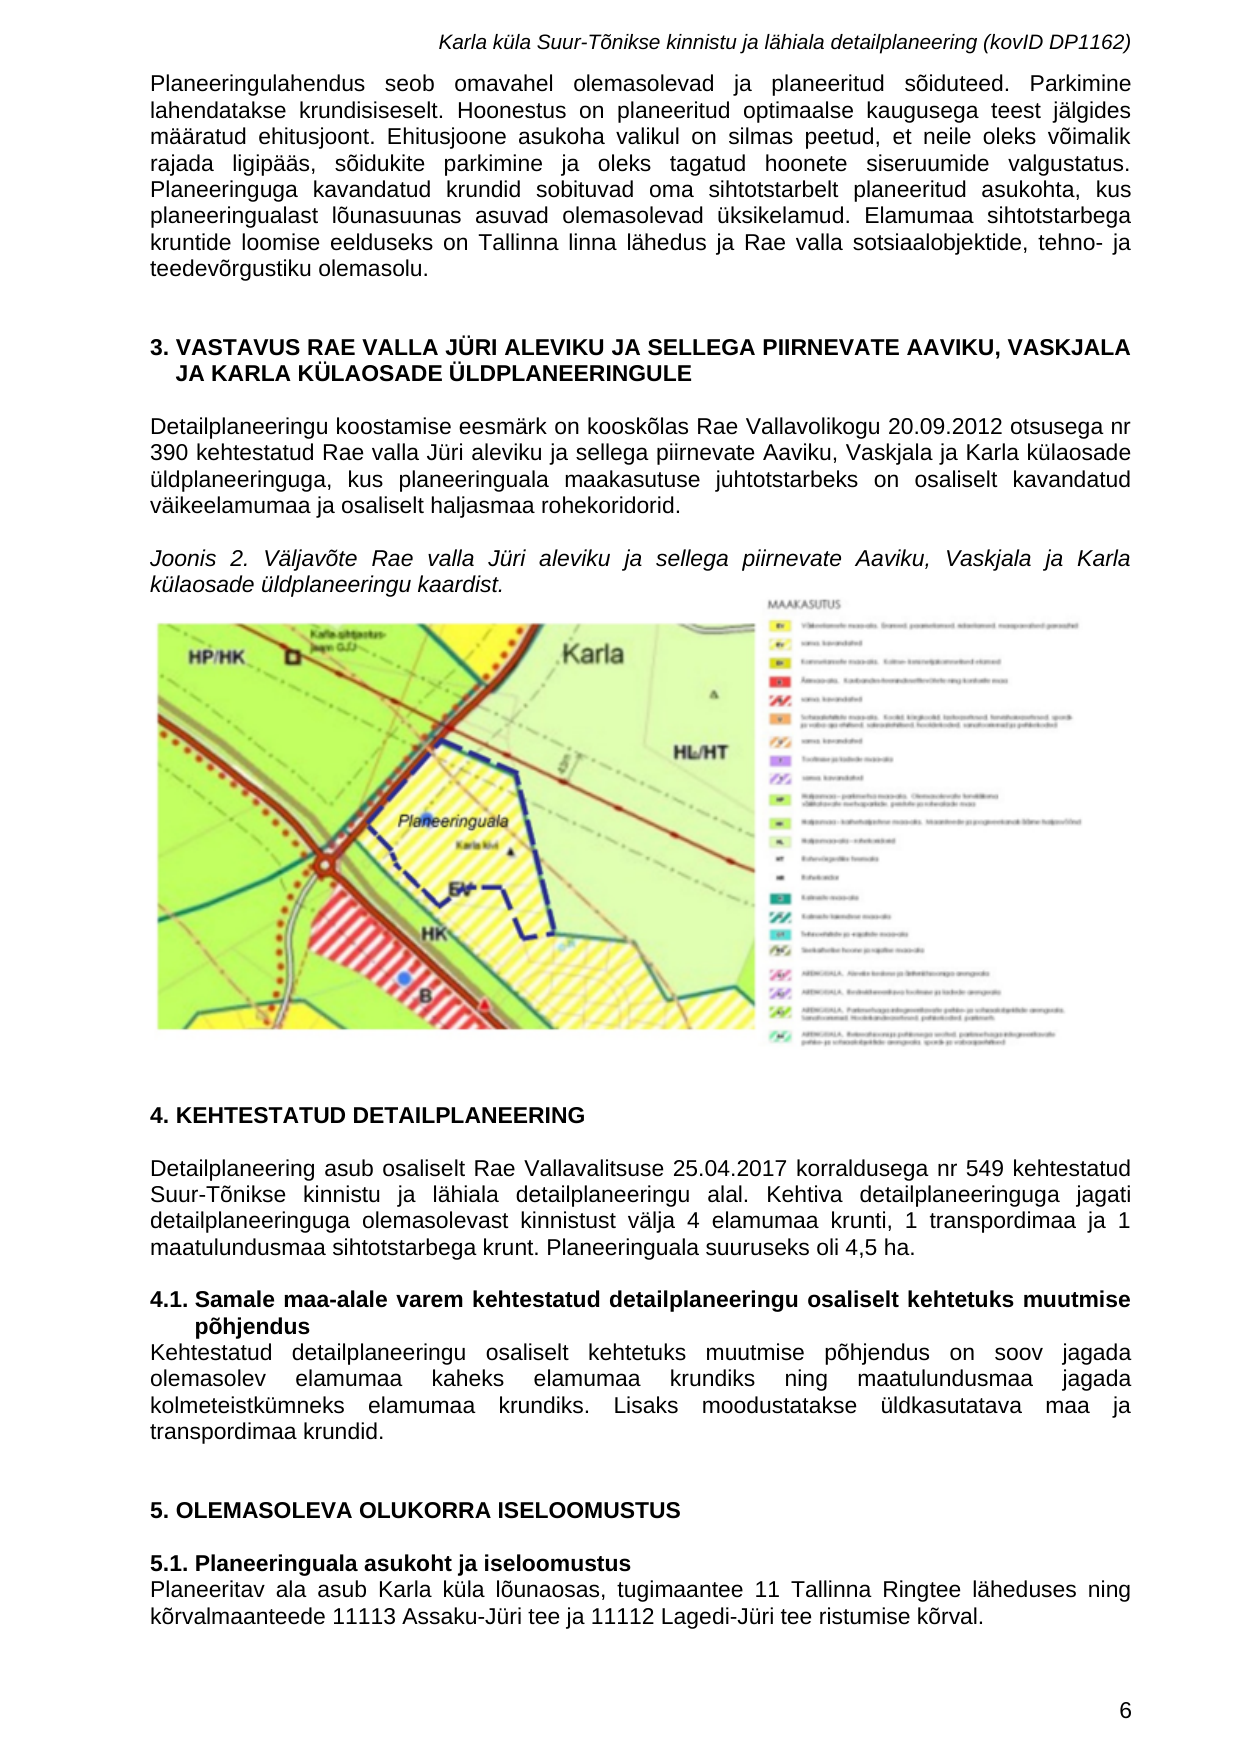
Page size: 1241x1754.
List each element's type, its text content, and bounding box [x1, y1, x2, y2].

subtitle Samale maa-alale varem kehtestatud detailplaneeringu osaliselt kehtetuks muutmise põhjendus [150, 1286, 1132, 1339]
subtitle KEHTESTATUD DETAILPLANEERING [150, 1102, 1132, 1128]
text Detailplaneeringu koostamise eesmärk on kooskõlas Rae Vallavolikogu 20.09.2012 otsusega nr 390 kehtestatud Rae valla Jüri aleviku ja sellega piirnevate Aaviku, Vaskjala ja Karla külaosade üldplaneeringuga, kus planeeringuala maakasutuse juhtotstarbeks on osaliselt kavandatud väikeelamumaa ja osaliselt haljasmaa rohekoridorid. [150, 413, 1132, 518]
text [150, 70, 1132, 281]
text Kehtestatud detailplaneeringu osaliselt kehtetuks muutmise põhjendus on soov jagada olemasolev elamumaa kaheks elamumaa krundiks ning maatulundusmaa jagada kolmeteistkümneks elamumaa krundiks. Lisaks moodustatakse üldkasutatava maa ja transpordimaa krundid. [150, 1339, 1132, 1444]
text Detailplaneering asub osaliselt Rae Vallavalitsuse 25.04.2017 korraldusega nr 549 kehtestatud Suur-Tõnikse kinnistu ja lähiala detailplaneeringu alal. Kehtiva detailplaneeringuga jagati detailplaneeringuga olemasolevast kinnistust välja 4 elamumaa krunti, 1 transpordimaa ja 1 maatulundusmaa sihtotstarbega krunt. Planeeringuala suuruseks oli 4,5 ha. [150, 1154, 1132, 1260]
subtitle Planeeringuala asukoht ja iseloomustus [150, 1550, 1132, 1576]
text Planeeritav ala asub Karla küla lõunaosas, tugimaantee 11 Tallinna Ringtee läheduses ning kõrvalmaanteede 11113 Assaku-Jüri tee ja 11112 Lagedi-Jüri tee ristumise kõrval. [150, 1576, 1132, 1629]
text Joonis 2. Väljavõte Rae valla Jüri aleviku ja sellega piirnevate Aaviku, Vaskjala ja Karla külaosade üldplaneeringu kaardist. [150, 545, 1132, 597]
subtitle OLEMASOLEVA OLUKORRA ISELOOMUSTUS [150, 1497, 1132, 1523]
picture [150, 597, 1122, 1050]
subtitle VASTAVUS RAE VALLA JÜRI ALEVIKU JA SELLEGA PIIRNEVATE AAVIKU, VASKJALA JA KARLA KÜLAOSADE ÜLDPLANEERINGULE [150, 334, 1132, 387]
